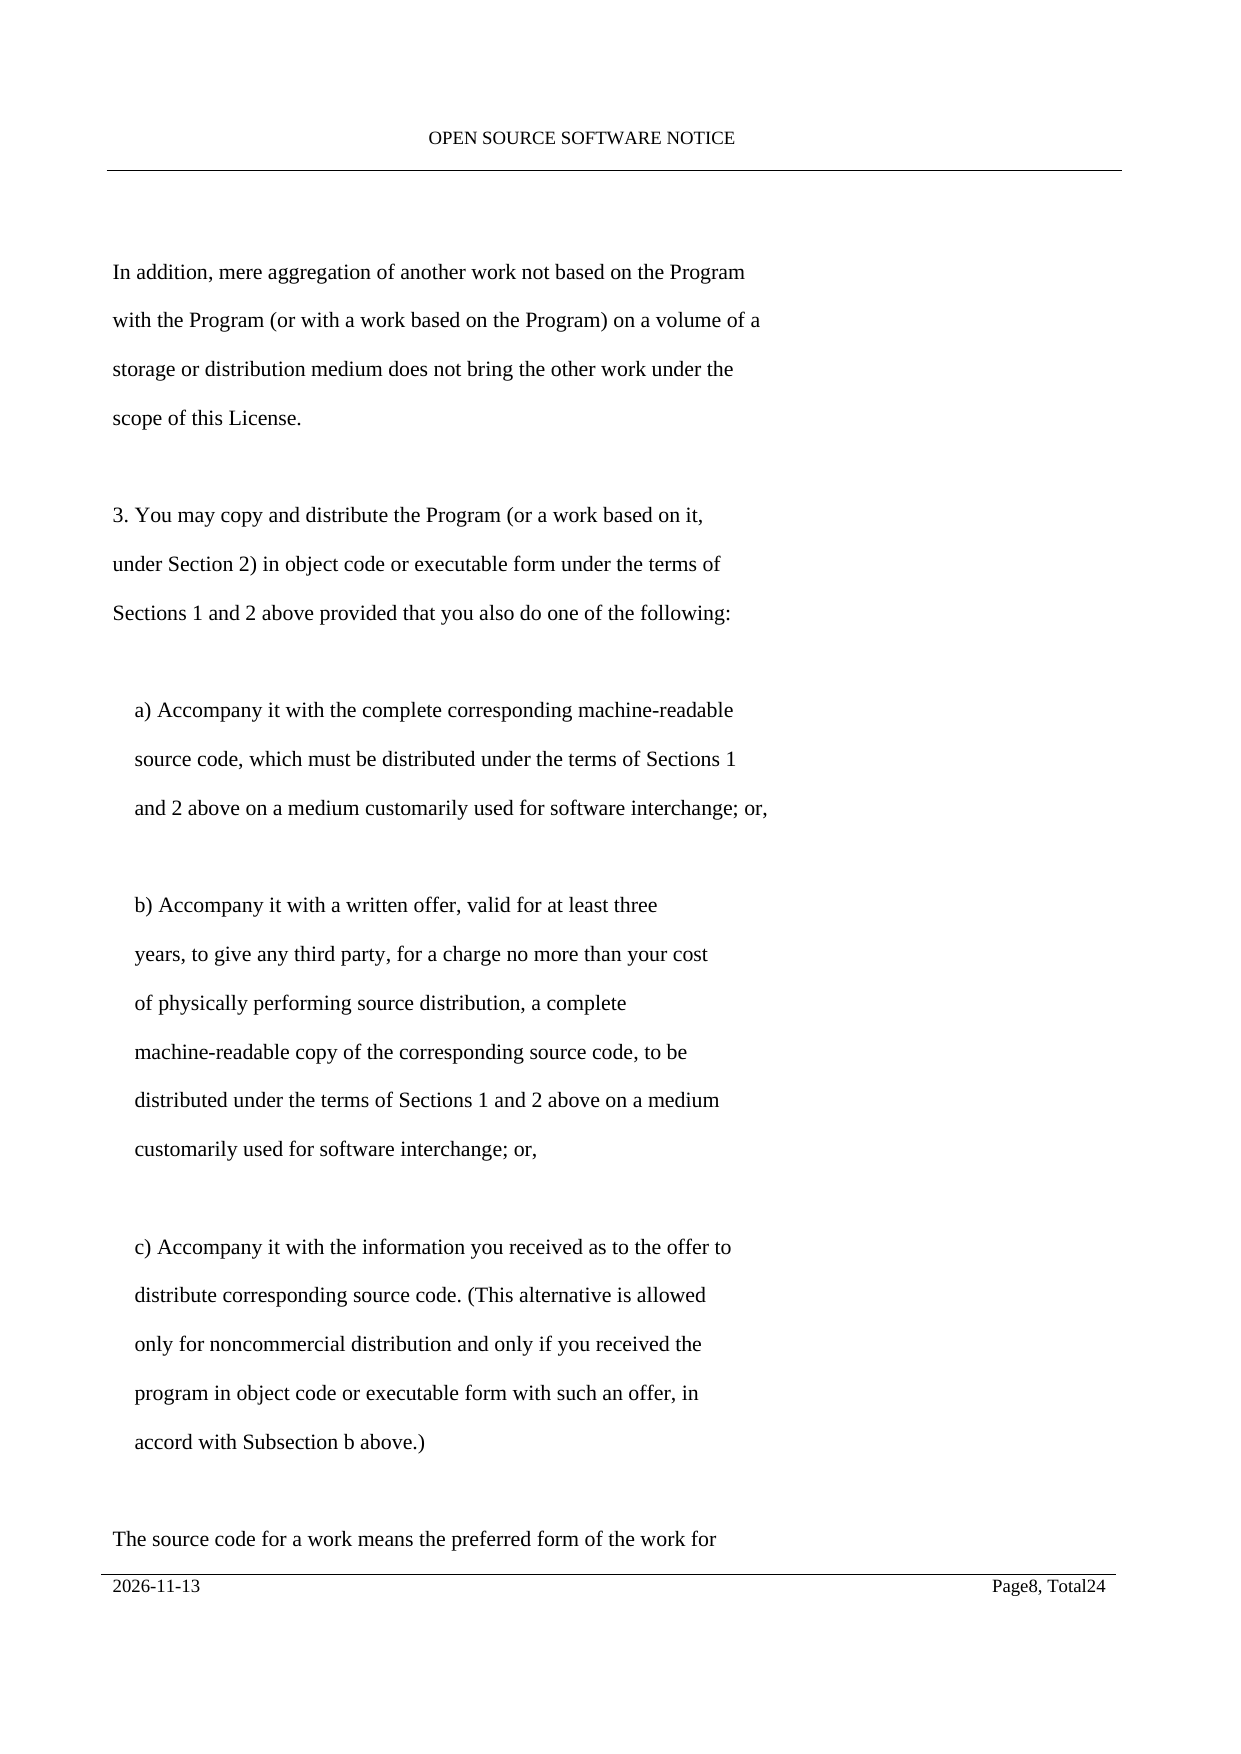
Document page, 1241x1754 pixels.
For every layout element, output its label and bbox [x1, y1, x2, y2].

text [112, 206, 1128, 1555]
